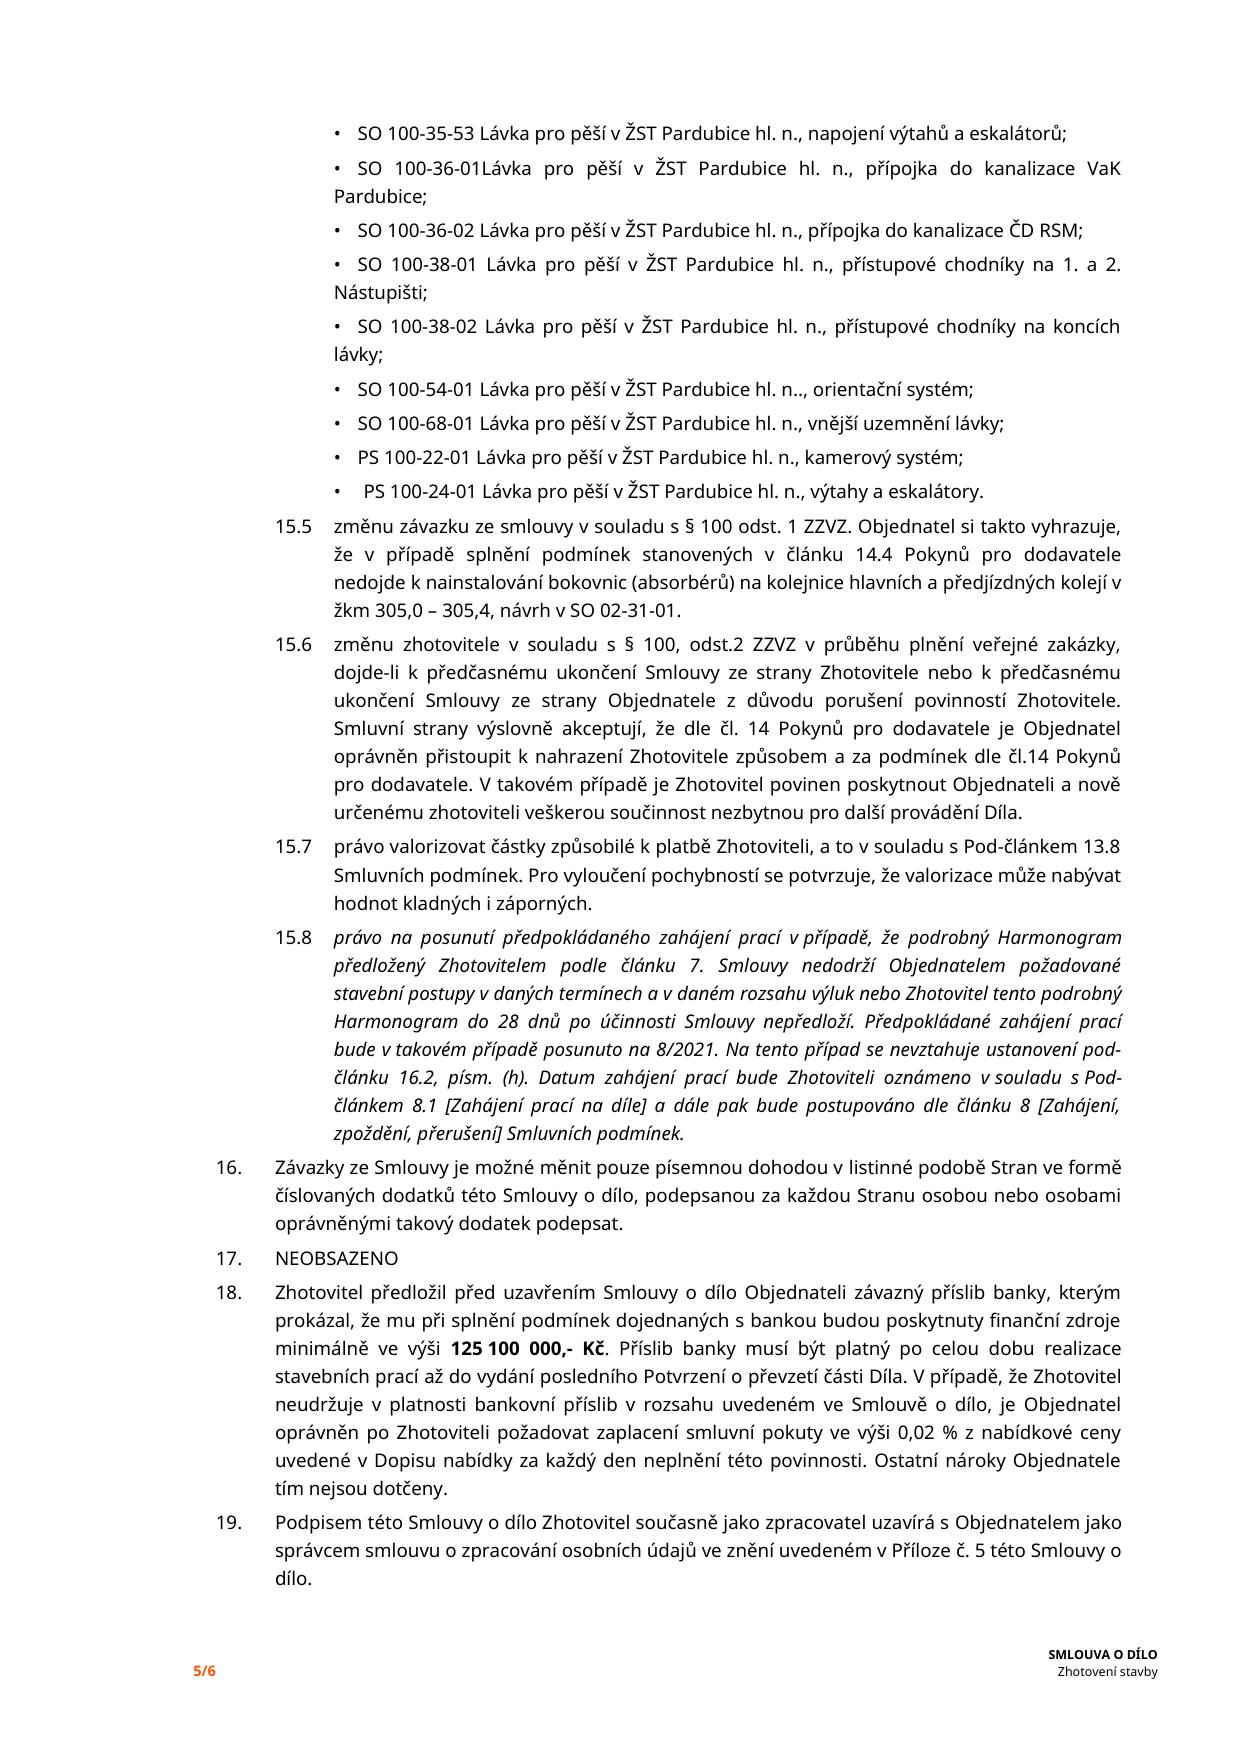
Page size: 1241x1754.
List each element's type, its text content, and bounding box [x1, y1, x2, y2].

list • PS 100-22-01 Lávka pro pěší v ŽST Pardubice hl. n., kamerový systém; [334, 444, 1122, 470]
list • SO 100-68-01 Lávka pro pěší v ŽST Pardubice hl. n., vnější uzemnění lávky; [334, 410, 1122, 436]
list • SO 100-54-01 Lávka pro pěší v ŽST Pardubice hl. n.., orientační systém; [334, 376, 1122, 402]
list právo na posunutí předpokládaného zahájení prací v případě, že podrobný Harmonogram předložený Zhotovitelem podle článku 7. Smlouvy nedodrží Objednatelem požadované stavební postupy v daných termínech a v daném rozsahu výluk nebo Zhotovitel tento podrobný Harmonogram do 28 dnů po účinnosti Smlouvy nepředloží. Předpokládané zahájení prací bude v takovém případě posunuto na 8/2021. Na tento případ se nevztahuje ustanovení pod-článku 16.2, písm. (h). Datum zahájení prací bude Zhotoviteli oznámeno v souladu s Pod-článkem 8.1 [Zahájení prací na díle] a dále pak bude postupováno dle článku 8 [Zahájení, zpoždění, přerušení] Smluvních podmínek. [275, 924, 1122, 1146]
list změnu závazku ze smlouvy v souladu s § 100 odst. 1 ZZVZ. Objednatel si takto vyhrazuje, že v případě splnění podmínek stanovených v článku 14.4 Pokynů pro dodavatele nedojde k nainstalování bokovnic (absorbérů) na kolejnice hlavních a předjízdných kolejí v žkm 305,0 – 305,4, návrh v SO 02-31-01. [275, 513, 1122, 623]
list • SO 100-38-01 Lávka pro pěší v ŽST Pardubice hl. n., přístupové chodníky na 1. a 2. Nástupišti; [334, 251, 1122, 305]
list Závazky ze Smlouvy je možné měnit pouze písemnou dohodou v listinné podobě Stran ve formě číslovaných dodatků této Smlouvy o dílo, podepsanou za každou Stranu osobou nebo osobami oprávněnými takový dodatek podepsat. [216, 1154, 1122, 1236]
list změnu zhotovitele v souladu s § 100, odst.2 ZZVZ v průběhu plnění veřejné zakázky, dojde-li k předčasnému ukončení Smlouvy ze strany Zhotovitele nebo k předčasnému ukončení Smlouvy ze strany Objednatele z důvodu porušení povinností Zhotovitele. Smluvní strany výslovně akceptují, že dle čl. 14 Pokynů pro dodavatele je Objednatel oprávněn přistoupit k nahrazení Zhotovitele způsobem a za podmínek dle čl.14 Pokynů pro dodavatele. V takovém případě je Zhotovitel povinen poskytnout Objednateli a nově určenému zhotoviteli veškerou součinnost nezbytnou pro další provádění Díla. [275, 631, 1122, 825]
list NEOBSAZENO [216, 1245, 1122, 1270]
list • SO 100-35-53 Lávka pro pěší v ŽST Pardubice hl. n., napojení výtahů a eskalátorů; [334, 121, 1122, 146]
list • PS 100-24-01 Lávka pro pěší v ŽST Pardubice hl. n., výtahy a eskalátory. [334, 479, 1122, 504]
list • SO 100-36-01Lávka pro pěší v ŽST Pardubice hl. n., přípojka do kanalizace VaK Pardubice; [334, 155, 1122, 208]
list právo valorizovat částky způsobilé k platbě Zhotoviteli, a to v souladu s Pod-článkem 13.8 Smluvních podmínek. Pro vyloučení pochybností se potvrzuje, že valorizace může nabývat hodnot kladných i záporných. [275, 834, 1122, 915]
list Zhotovitel předložil před uzavřením Smlouvy o dílo Objednateli závazný příslib banky, kterým prokázal, že mu při splnění podmínek dojednaných s bankou budou poskytnuty finanční zdroje minimálně ve výši 125 100 000,- Kč. Příslib banky musí být platný po celou dobu realizace stavebních prací až do vydání posledního Potvrzení o převzetí části Díla. V případě, že Zhotovitel neudržuje v platnosti bankovní příslib v rozsahu uvedeném ve Smlouvě o dílo, je Objednatel oprávněn po Zhotoviteli požadovat zaplacení smluvní pokuty ve výši 0,02 % z nabídkové ceny uvedené v Dopisu nabídky za každý den neplnění této povinnosti. Ostatní nároky Objednatele tím nejsou dotčeny. [216, 1279, 1122, 1501]
list • SO 100-36-02 Lávka pro pěší v ŽST Pardubice hl. n., přípojka do kanalizace ČD RSM; [334, 217, 1122, 243]
list Podpisem této Smlouvy o dílo Zhotovitel současně jako zpracovatel uzavírá s Objednatelem jako správcem smlouvu o zpracování osobních údajů ve znění uvedeném v Příloze č. 5 této Smlouvy o dílo. [216, 1509, 1122, 1591]
list • SO 100-38-02 Lávka pro pěší v ŽST Pardubice hl. n., přístupové chodníky na koncích lávky; [334, 314, 1122, 367]
